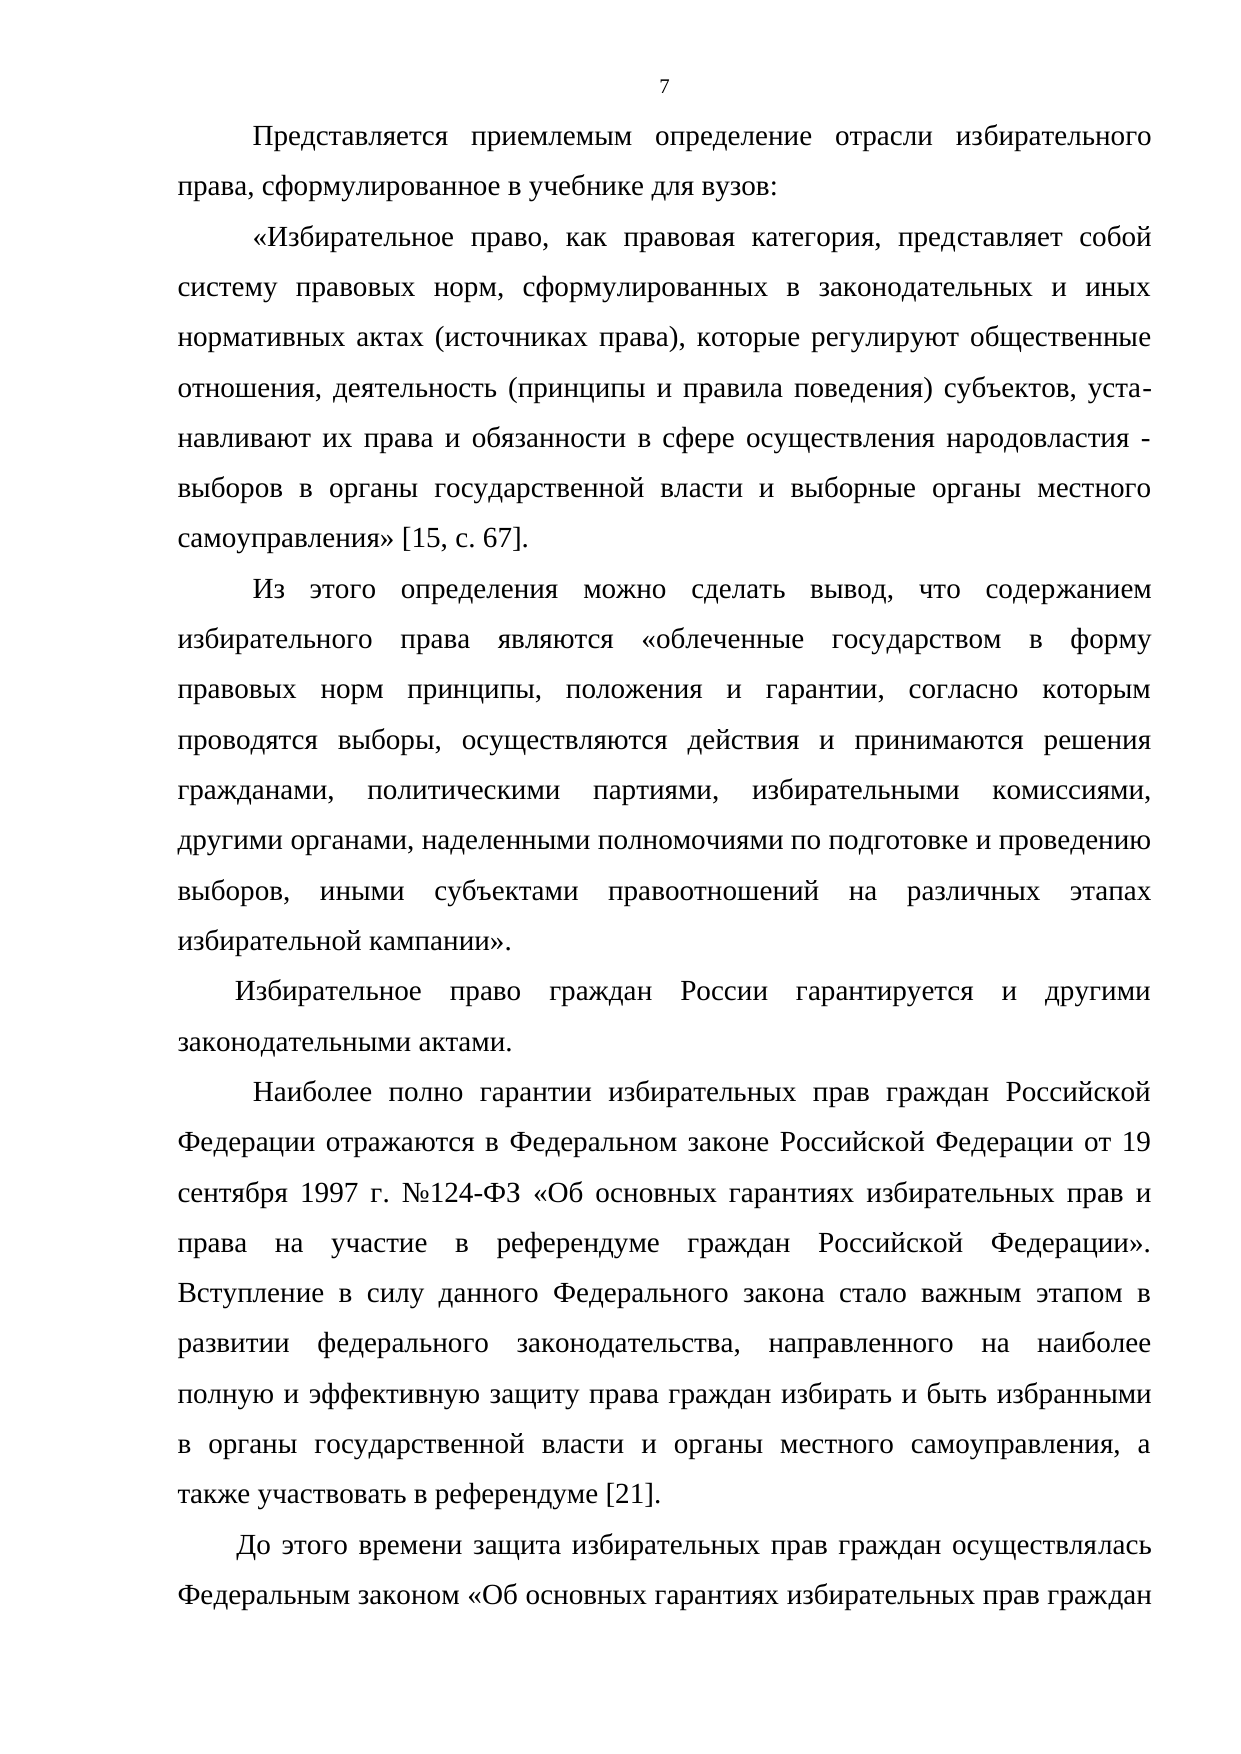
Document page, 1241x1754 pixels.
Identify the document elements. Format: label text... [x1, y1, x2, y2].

text Наиболее полно гарантии избирательных прав граждан Российской Федерации отражаются в Федеральном законе Российской Федерации от 19 сентября . №124-ФЗ «Об основных гарантиях избирательных прав и права на участие в референдуме граждан Российской Федерации». Вступление в силу данного Федерального закона стало важным этапом в развитии федерального законодательства, направленного на наиболее полную и эффективную защиту права граждан избирать и быть избранными в органы государственной власти и органы местного самоуправления, а также участвовать в референдуме [21]. [177, 1074, 1152, 1510]
text «Избирательное право, как правовая категория, представляет собой систему правовых норм, сформулированных в законодательных и иных нормативных актах (источниках права), которые регулируют общественные отношения, деятельность (принципы и правила поведения) субъектов, устанавливают их права и обязанности в сфере осуществления народовластия - выборов в органы государственной власти и выборные органы местного самоуправления» [15, c. 67]. [177, 219, 1152, 554]
text Избирательное право граждан России гарантируется и другими законодательными актами. [177, 973, 1152, 1057]
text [177, 1527, 1152, 1611]
text Представляется приемлемым определение отрасли избирательного права, сформулированное в учебнике для вузов: [177, 118, 1152, 202]
text Из этого определения можно сделать вывод, что содержанием избирательного права являются «облеченные государством в форму правовых норм принципы, положения и гарантии, согласно которым проводятся выборы, осуществляются действия и принимаются решения гражданами, политическими партиями, избирательными комиссиями, другими органами, наделенными полномочиями по подготовке и проведению выборов, иными субъектами правоотношений на различных этапах избирательной кампании». [177, 571, 1152, 957]
